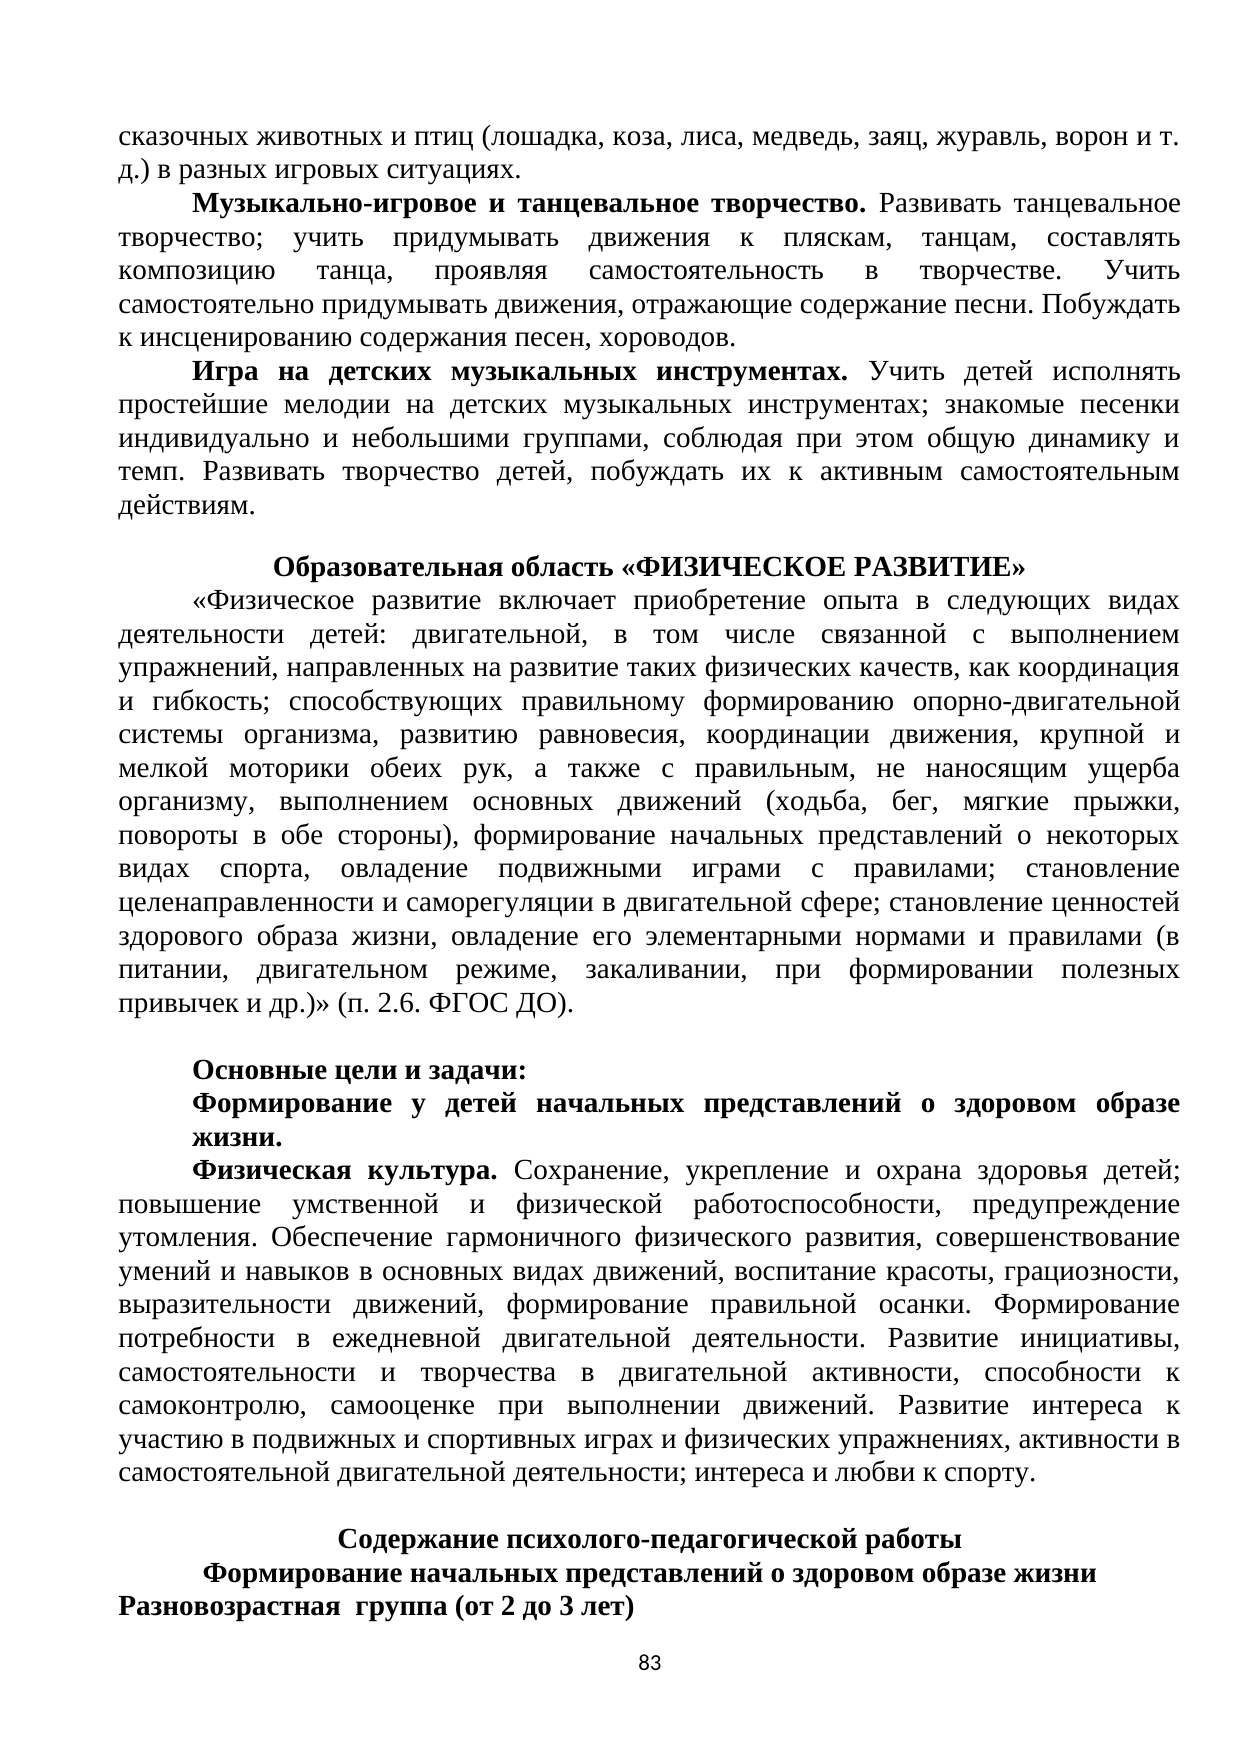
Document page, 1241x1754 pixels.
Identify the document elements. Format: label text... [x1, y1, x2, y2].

text «Физическое развитие включает приобретение опыта в следующих видах деятельности детей: двигательной, в том числе связанной с выполнением упражнений, направленных на развитие таких физических качеств, как координация и гибкость; способствующих правильному формированию опорно-двигательной системы организма, развитию равновесия, координации движения, крупной и мелкой моторики обеих рук, а также с правильным, не наносящим ущерба организму, выполнением основных движений (ходьба, бег, мягкие прыжки, повороты в обе стороны), формирование начальных представлений о некоторых видах спорта, овладение подвижными играми с правилами; становление целенаправленности и саморегуляции в двигательной сфере; становление ценностей здорового образа жизни, овладение его элементарными нормами и правилами (в питании, двигательном режиме, закаливании, при формировании полезных привычек и др.)» (п. 2.6. ФГОС ДО). [118, 582, 1181, 1018]
text Содержание психолого-педагогической работы [118, 1521, 1181, 1555]
text Музыкально-игровое и танцевальное творчество. Развивать танцевальное творчество; учить придумывать движения к пляскам, танцам, составлять композицию танца, проявляя самостоятельность в творчестве. Учить самостоятельно придумывать движения, отражающие содержание песни. Побуждать к инсценированию содержания песен, хороводов. [118, 185, 1181, 353]
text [118, 118, 1181, 185]
text Формирование у детей начальных представлений о здоровом образе жизни. [192, 1085, 1181, 1152]
text Образовательная область «ФИЗИЧЕСКОЕ РАЗВИТИЕ» [118, 549, 1181, 582]
text Формирование начальных представлений о здоровом образе жизни [118, 1555, 1181, 1588]
text Разновозрастная группа (от 2 до 3 лет) [118, 1588, 1181, 1622]
text Игра на детских музыкальных инструментах. Учить детей исполнять простейшие мелодии на детских музыкальных инструментах; знакомые песенки индивидуально и небольшими группами, соблюдая при этом общую динамику и темп. Развивать творчество детей, побуждать их к активным самостоятельным действиям. [118, 353, 1181, 521]
text Основные цели и задачи: [192, 1052, 1181, 1085]
text Физическая культура. Сохранение, укрепление и охрана здоровья детей; повышение умственной и физической работоспособности, предупреждение утомления. Обеспечение гармоничного физического развития, совершенствование умений и навыков в основных видах движений, воспитание красоты, грациозности, выразительности движений, формирование правильной осанки. Формирование потребности в ежедневной двигательной деятельности. Развитие инициативы, самостоятельности и творчества в двигательной активности, способности к самоконтролю, самооценке при выполнении движений. Развитие интереса к участию в подвижных и спортивных играх и физических упражнениях, активности в самостоятельной двигательной деятельности; интереса и любви к спорту. [118, 1152, 1181, 1488]
